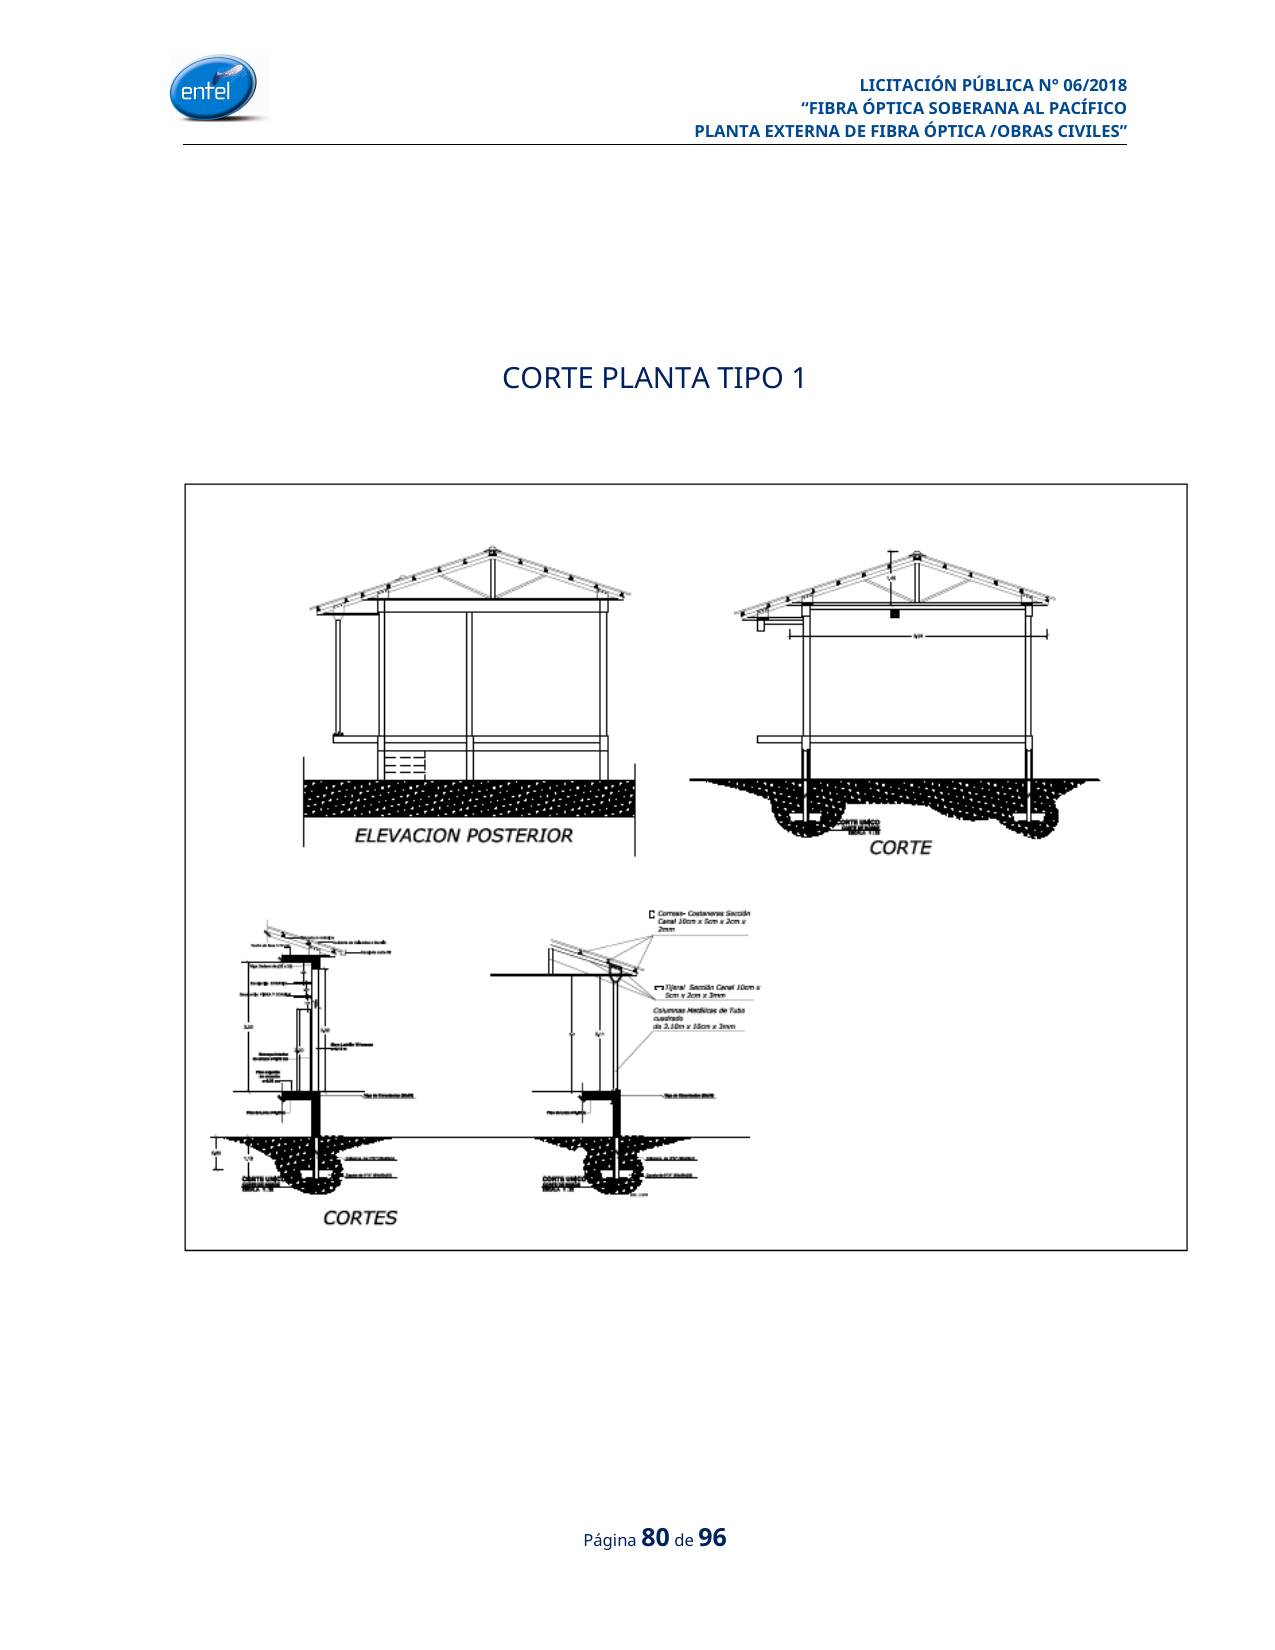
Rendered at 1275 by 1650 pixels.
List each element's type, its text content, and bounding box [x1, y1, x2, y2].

text CORTE PLANTA TIPO 1 [182, 357, 1127, 397]
picture [182, 481, 1192, 1254]
picture [169, 53, 270, 122]
